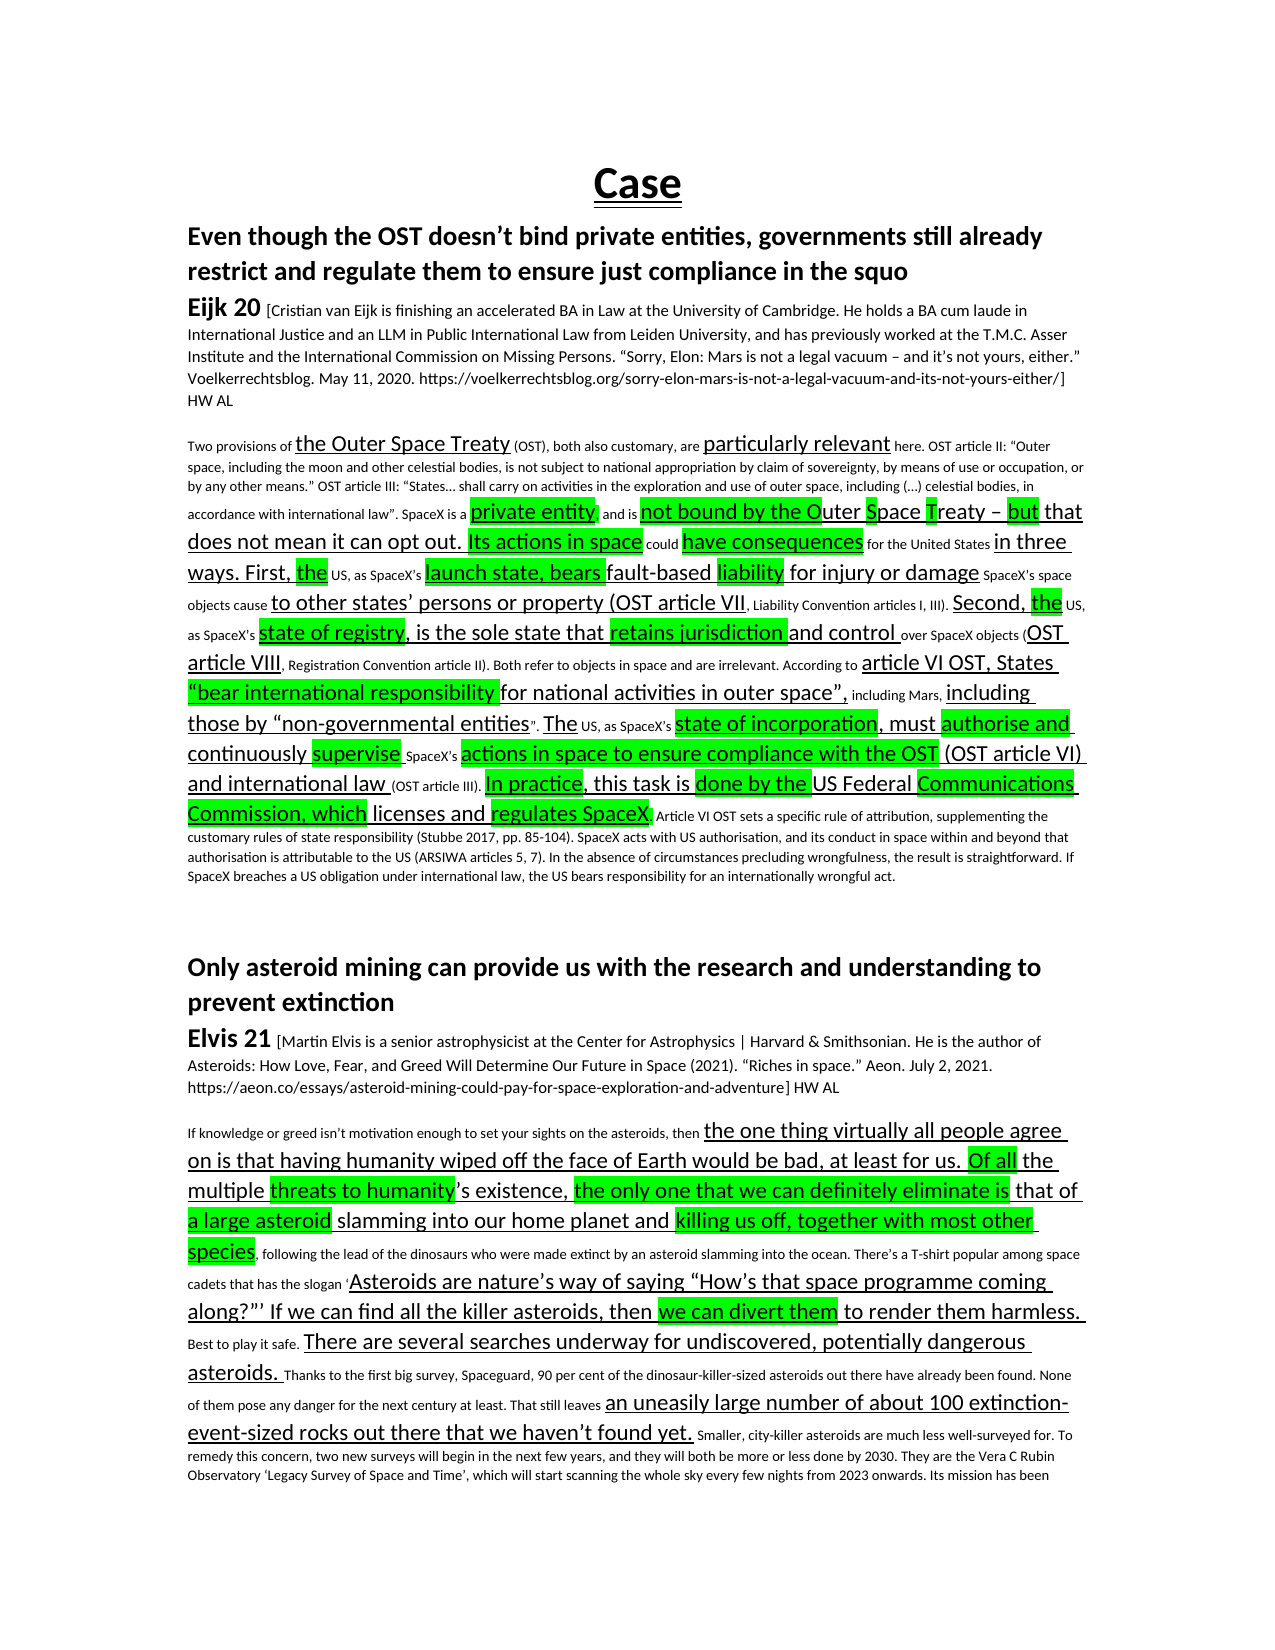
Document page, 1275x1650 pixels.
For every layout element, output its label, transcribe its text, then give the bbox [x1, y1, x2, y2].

text Two provisions of the Outer Space Treaty (OST), both also customary, are particularly relevant here. OST article II: “Outer space, including the moon and other celestial bodies, is not subject to national appropriation by claim of sovereignty, by means of use or occupation, or by any other means.” OST article III: “States… shall carry on activities in the exploration and use of outer space, including (…) celestial bodies, in accordance with international law”. SpaceX is a private entity, and is not bound by the Outer Space Treaty – but that does not mean it can opt out. Its actions in space could have consequences for the United States in three ways. First, the US, as SpaceX’s launch state, bears fault-based liability for injury or damage SpaceX’s space objects cause to other states’ persons or property (OST article VII, Liability Convention articles I, III). Second, the US, as SpaceX’s state of registry, is the sole state that retains jurisdiction and control over SpaceX objects (OST article VIII, Registration Convention article II). Both refer to objects in space and are irrelevant. According to article VI OST, States “bear international responsibility for national activities in outer space”, including Mars, including those by “non-governmental entities”. The US, as SpaceX’s state of incorporation, must authorise and continuously supervise SpaceX’s actions in space to ensure compliance with the OST (OST article VI) and international law (OST article III). In practice, this task is done by the US Federal Communications Commission, which licenses and regulates SpaceX. Article VI OST sets a specific rule of attribution, supplementing the customary rules of state responsibility (Stubbe 2017, pp. 85-104). SpaceX acts with US authorisation, and its conduct in space within and beyond that authorisation is attributable to the US (ARSIWA articles 5, 7). In the absence of circumstances precluding wrongfulness, the result is straightforward. If SpaceX breaches a US obligation under international law, the US bears responsibility for an internationally wrongful act. [187, 429, 1087, 885]
subtitle Only asteroid mining can provide us with the research and understanding to prevent extinction [187, 950, 1087, 1018]
subtitle Case [187, 154, 1087, 210]
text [187, 1116, 1087, 1484]
text Eijk 20 [Cristian van Eijk is finishing an accelerated BA in Law at the University of Cambridge. He holds a BA cum laude in International Justice and an LLM in Public International Law from Leiden University, and has previously worked at the T.M.C. Asser Institute and the International Commission on Missing Persons. “Sorry, Elon: Mars is not a legal vacuum – and it’s not yours, either.” Voelkerrechtsblog. May 11, 2020. https://voelkerrechtsblog.org/sorry-elon-mars-is-not-a-legal-vacuum-and-its-not-yours-either/] HW AL [187, 290, 1087, 410]
text Elvis 21 [Martin Elvis is a senior astrophysicist at the Center for Astrophysics | Harvard & Smithsonian. He is the author of Asteroids: How Love, Fear, and Greed Will Determine Our Future in Space (2021). “Riches in space.” Aeon. July 2, 2021. https://aeon.co/essays/asteroid-mining-could-pay-for-space-exploration-and-adventure] HW AL [187, 1021, 1087, 1098]
subtitle Even though the OST doesn’t bind private entities, governments still already restrict and regulate them to ensure just compliance in the squo [187, 219, 1087, 287]
